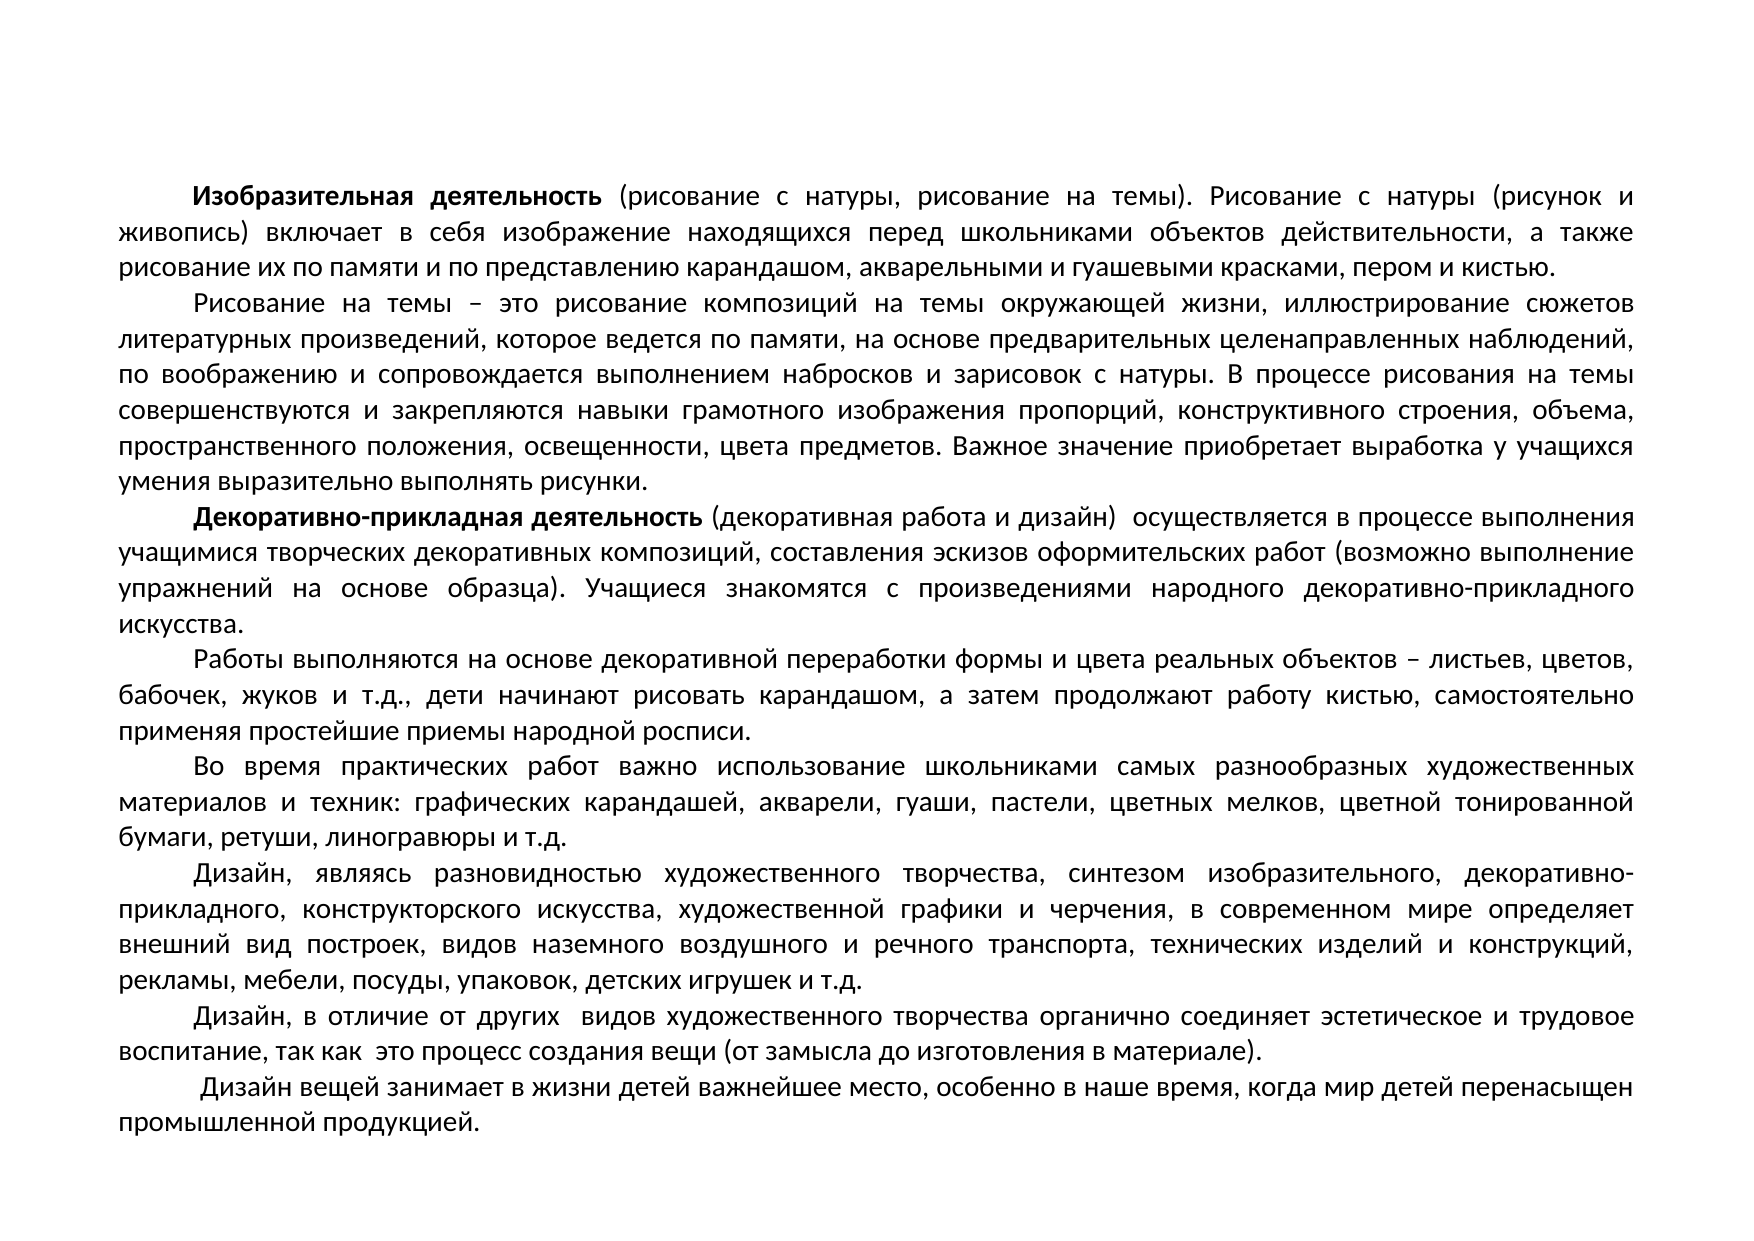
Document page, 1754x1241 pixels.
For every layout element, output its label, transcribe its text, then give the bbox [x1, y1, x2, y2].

text Декоративно-прикладная деятельность (декоративная работа и дизайн) осуществляется в процессе выполнения учащимися творческих декоративных композиций, составления эскизов оформительских работ (возможно выполнение упражнений на основе образца). Учащиеся знакомятся с произведениями народного декоративно-прикладного искусства. [118, 498, 1636, 640]
text Во время практических работ важно использование школьниками самых разнообразных художественных материалов и техник: графических карандашей, акварели, гуаши, пастели, цветных мелков, цветной тонированной бумаги, ретуши, линогравюры и т.д. [118, 747, 1636, 854]
text Изобразительная деятельность (рисование с натуры, рисование на темы). Рисование с натуры (рисунок и живопись) включает в себя изображение находящихся перед школьниками объектов действительности, а также рисование их по памяти и по представлению карандашом, акварельными и гуашевыми красками, пером и кистью. [118, 177, 1636, 284]
text Дизайн вещей занимает в жизни детей важнейшее место, особенно в наше время, когда мир детей перенасыщен промышленной продукцией. [118, 1068, 1636, 1139]
text Работы выполняются на основе декоративной переработки формы и цвета реальных объектов – листьев, цветов, бабочек, жуков и т.д., дети начинают рисовать карандашом, а затем продолжают работу кистью, самостоятельно применяя простейшие приемы народной росписи. [118, 640, 1636, 747]
text Дизайн, являясь разновидностью художественного творчества, синтезом изобразительного, декоративно-прикладного, конструкторского искусства, художественной графики и черчения, в современном мире определяет внешний вид построек, видов наземного воздушного и речного транспорта, технических изделий и конструкций, рекламы, мебели, посуды, упаковок, детских игрушек и т.д. [118, 854, 1636, 997]
text Рисование на темы – это рисование композиций на темы окружающей жизни, иллюстрирование сюжетов литературных произведений, которое ведется по памяти, на основе предварительных целенаправленных наблюдений, по воображению и сопровождается выполнением набросков и зарисовок с натуры. В процессе рисования на темы совершенствуются и закрепляются навыки грамотного изображения пропорций, конструктивного строения, объема, пространственного положения, освещенности, цвета предметов. Важное значение приобретает выработка у учащихся умения выразительно выполнять рисунки. [118, 284, 1636, 498]
text Дизайн, в отличие от других видов художественного творчества органично соединяет эстетическое и трудовое воспитание, так как это процесс создания вещи (от замысла до изготовления в материале). [118, 997, 1636, 1068]
